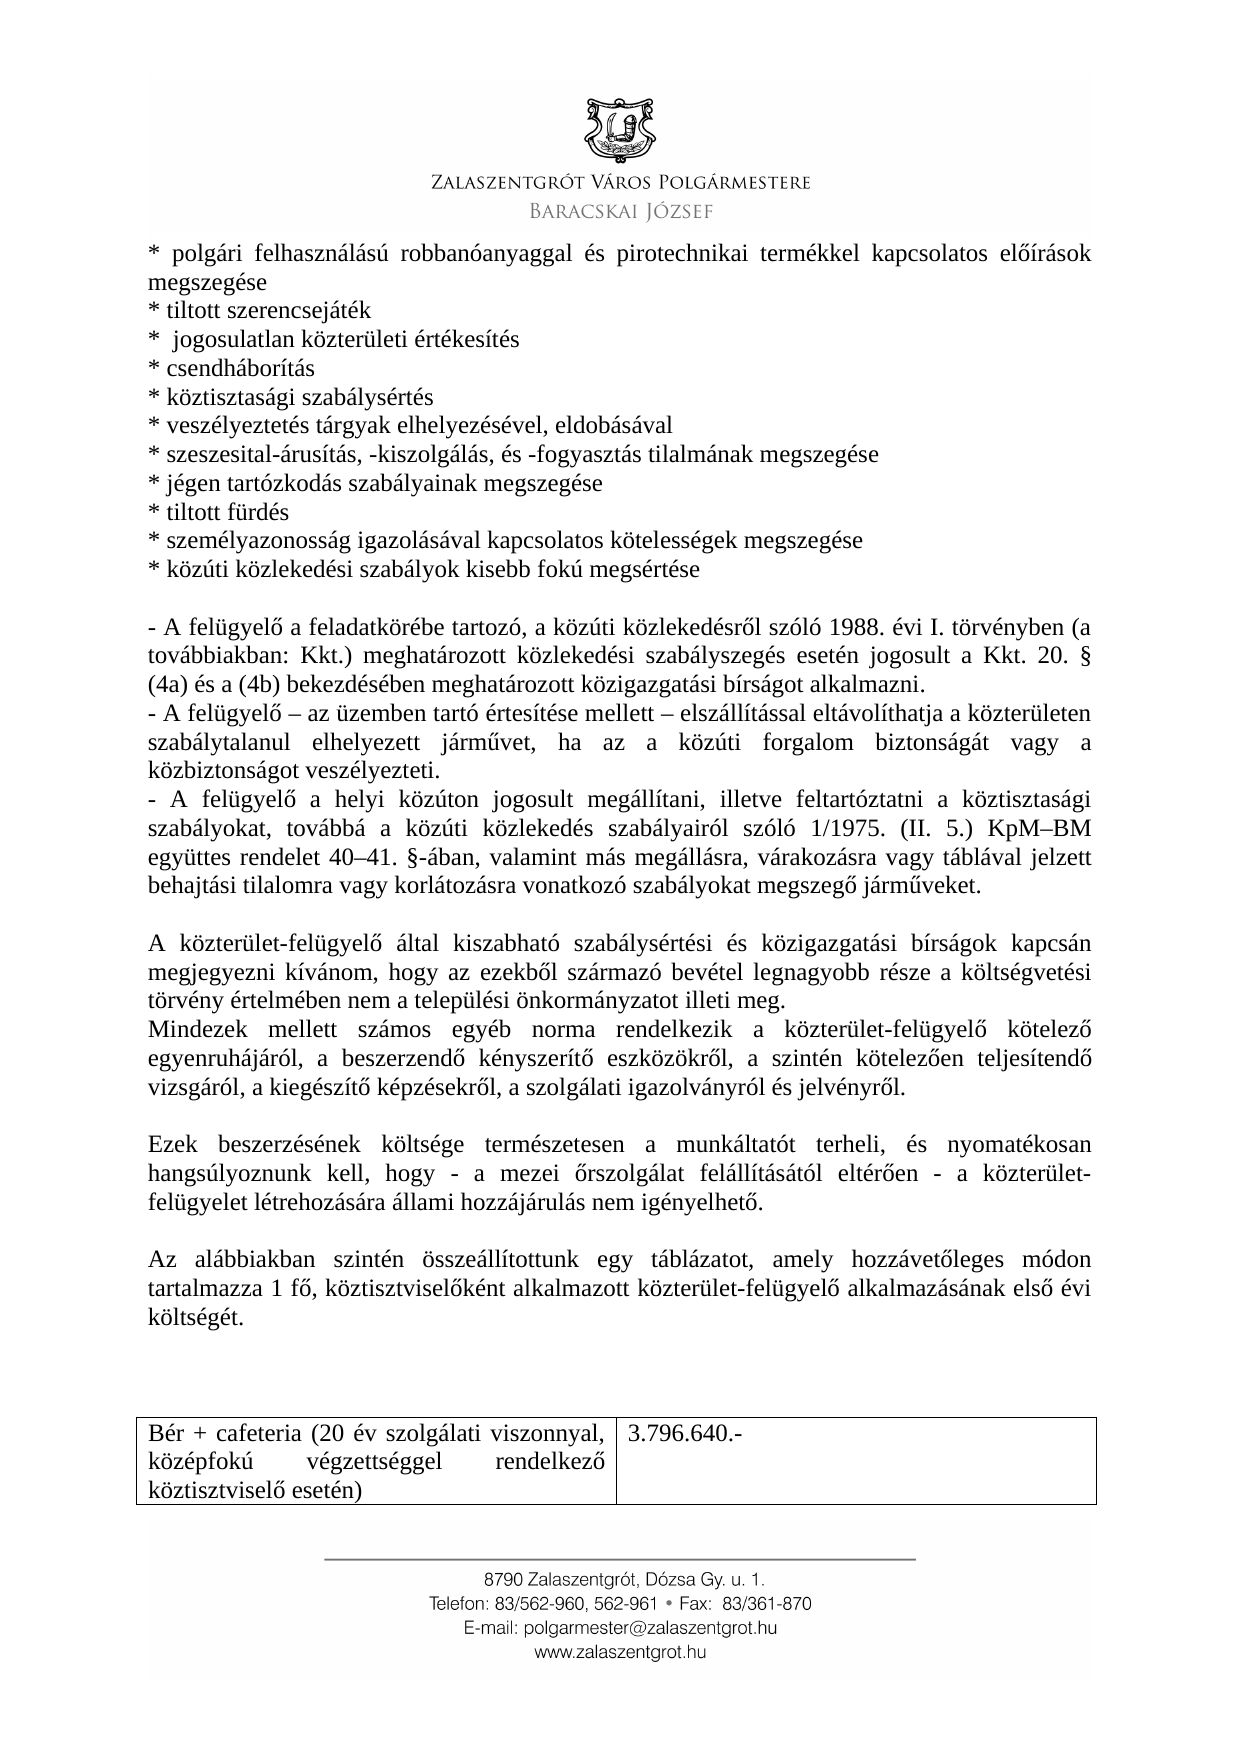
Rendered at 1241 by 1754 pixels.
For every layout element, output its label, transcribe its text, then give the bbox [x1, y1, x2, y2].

text - A felügyelő – az üzemben tartó értesítése mellett – elszállítással eltávolíthatja a közterületen szabálytalanul elhelyezett járművet, ha az a közúti forgalom biztonságát vagy a közbiztonságot veszélyezteti. [148, 698, 1093, 784]
table_header Bér + cafeteria (20 év szolgálati viszonnyal, középfokú végzettséggel rendelkező köztisztviselő esetén) [137, 1418, 616, 1504]
picture [147, 73, 1093, 238]
text * tiltott szerencsejáték [148, 295, 1093, 324]
text * csendháborítás [148, 353, 1093, 382]
text * közúti közlekedési szabályok kisebb fokú megsértése [148, 554, 1093, 583]
text * szeszesital-árusítás, -kiszolgálás, és -fogyasztás tilalmának megszegése [148, 439, 1093, 468]
text * veszélyeztetés tárgyak elhelyezésével, eldobásával [148, 410, 1093, 439]
text * jogosulatlan közterületi értékesítés [148, 324, 1093, 353]
text Mindezek mellett számos egyéb norma rendelkezik a közterület-felügyelő kötelező egyenruhájáról, a beszerzendő kényszerítő eszközökről, a szintén kötelezően teljesítendő vizsgáról, a kiegészítő képzésekről, a szolgálati igazolványról és jelvényről. [148, 1014, 1093, 1100]
table_header 3.796.640.- [617, 1418, 1096, 1504]
text - A felügyelő a feladatkörébe tartozó, a közúti közlekedésről szóló 1988. évi I. törvényben (a továbbiakban: Kkt.) meghatározott közlekedési szabályszegés esetén jogosult a Kkt. 20. § (4a) és a (4b) bekezdésében meghatározott közigazgatási bírságot alkalmazni. [148, 612, 1093, 698]
text * köztisztasági szabálysértés [148, 382, 1093, 410]
text * jégen tartózkodás szabályainak megszegése [148, 468, 1093, 497]
text A közterület-felügyelő által kiszabható szabálysértési és közigazgatási bírságok kapcsán megjegyezni kívánom, hogy az ezekből származó bevétel legnagyobb része a költségvetési törvény értelmében nem a települési önkormányzatot illeti meg. [148, 928, 1093, 1014]
text Ezek beszerzésének költsége természetesen a munkáltatót terheli, és nyomatékosan hangsúlyoznunk kell, hogy - a mezei őrszolgálat felállításától eltérően - a közterület-felügyelet létrehozására állami hozzájárulás nem igényelhető. [148, 1129, 1093, 1215]
picture [147, 1515, 1093, 1681]
text * személyazonosság igazolásával kapcsolatos kötelességek megszegése [148, 525, 1093, 554]
text Az alábbiakban szintén összeállítottunk egy táblázatot, amely hozzávetőleges módon tartalmazza 1 fő, köztisztviselőként alkalmazott közterület-felügyelő alkalmazásának első évi költségét. [148, 1244, 1093, 1330]
text - A felügyelő a helyi közúton jogosult megállítani, illetve feltartóztatni a köztisztasági szabályokat, továbbá a közúti közlekedés szabályairól szóló 1/1975. (II. 5.) KpM–BM együttes rendelet 40–41. §-ában, valamint más megállásra, várakozásra vagy táblával jelzett behajtási tilalomra vagy korlátozásra vonatkozó szabályokat megszegő járműveket. [148, 784, 1093, 899]
text * tiltott fürdés [148, 497, 1093, 525]
text * polgári felhasználású robbanóanyaggal és pirotechnikai termékkel kapcsolatos előírások megszegése [148, 238, 1093, 295]
